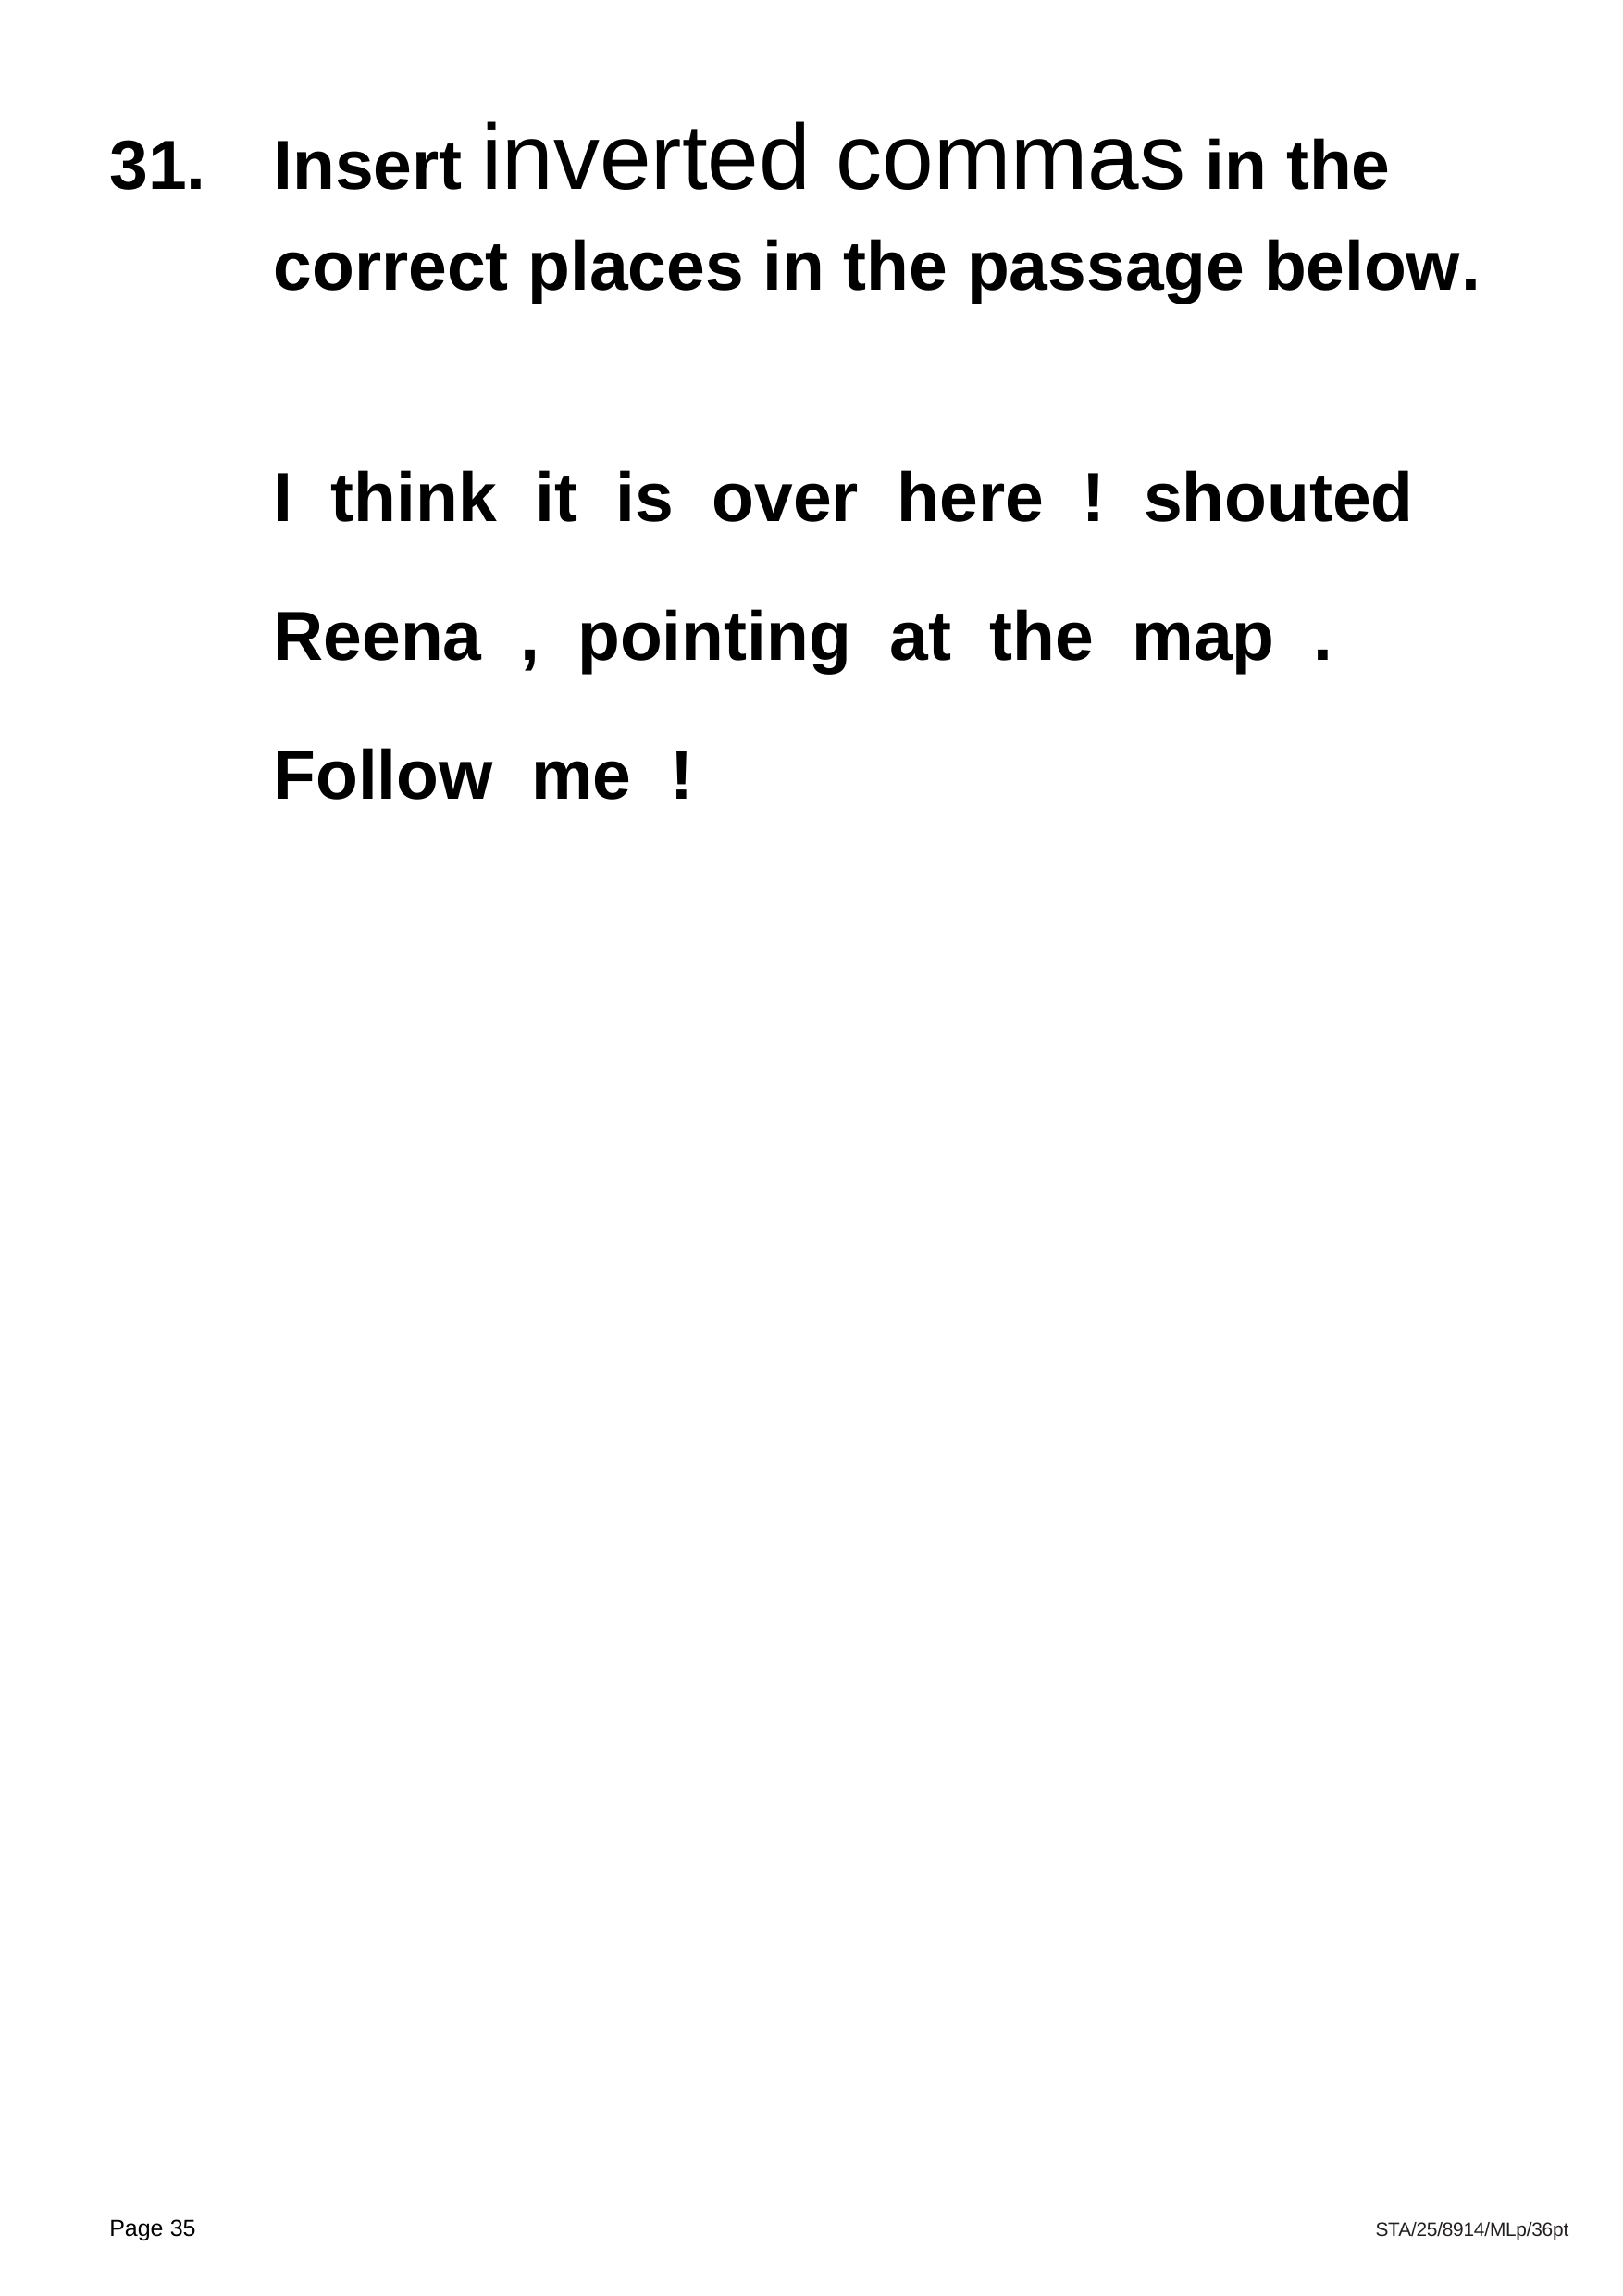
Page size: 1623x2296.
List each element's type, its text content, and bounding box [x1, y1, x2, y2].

text I think it is over here ! shouted Reena , pointing at the map . Follow me ! [273, 410, 1514, 826]
text Insert inverted commas in the correct places in the passage below. [109, 109, 1514, 310]
